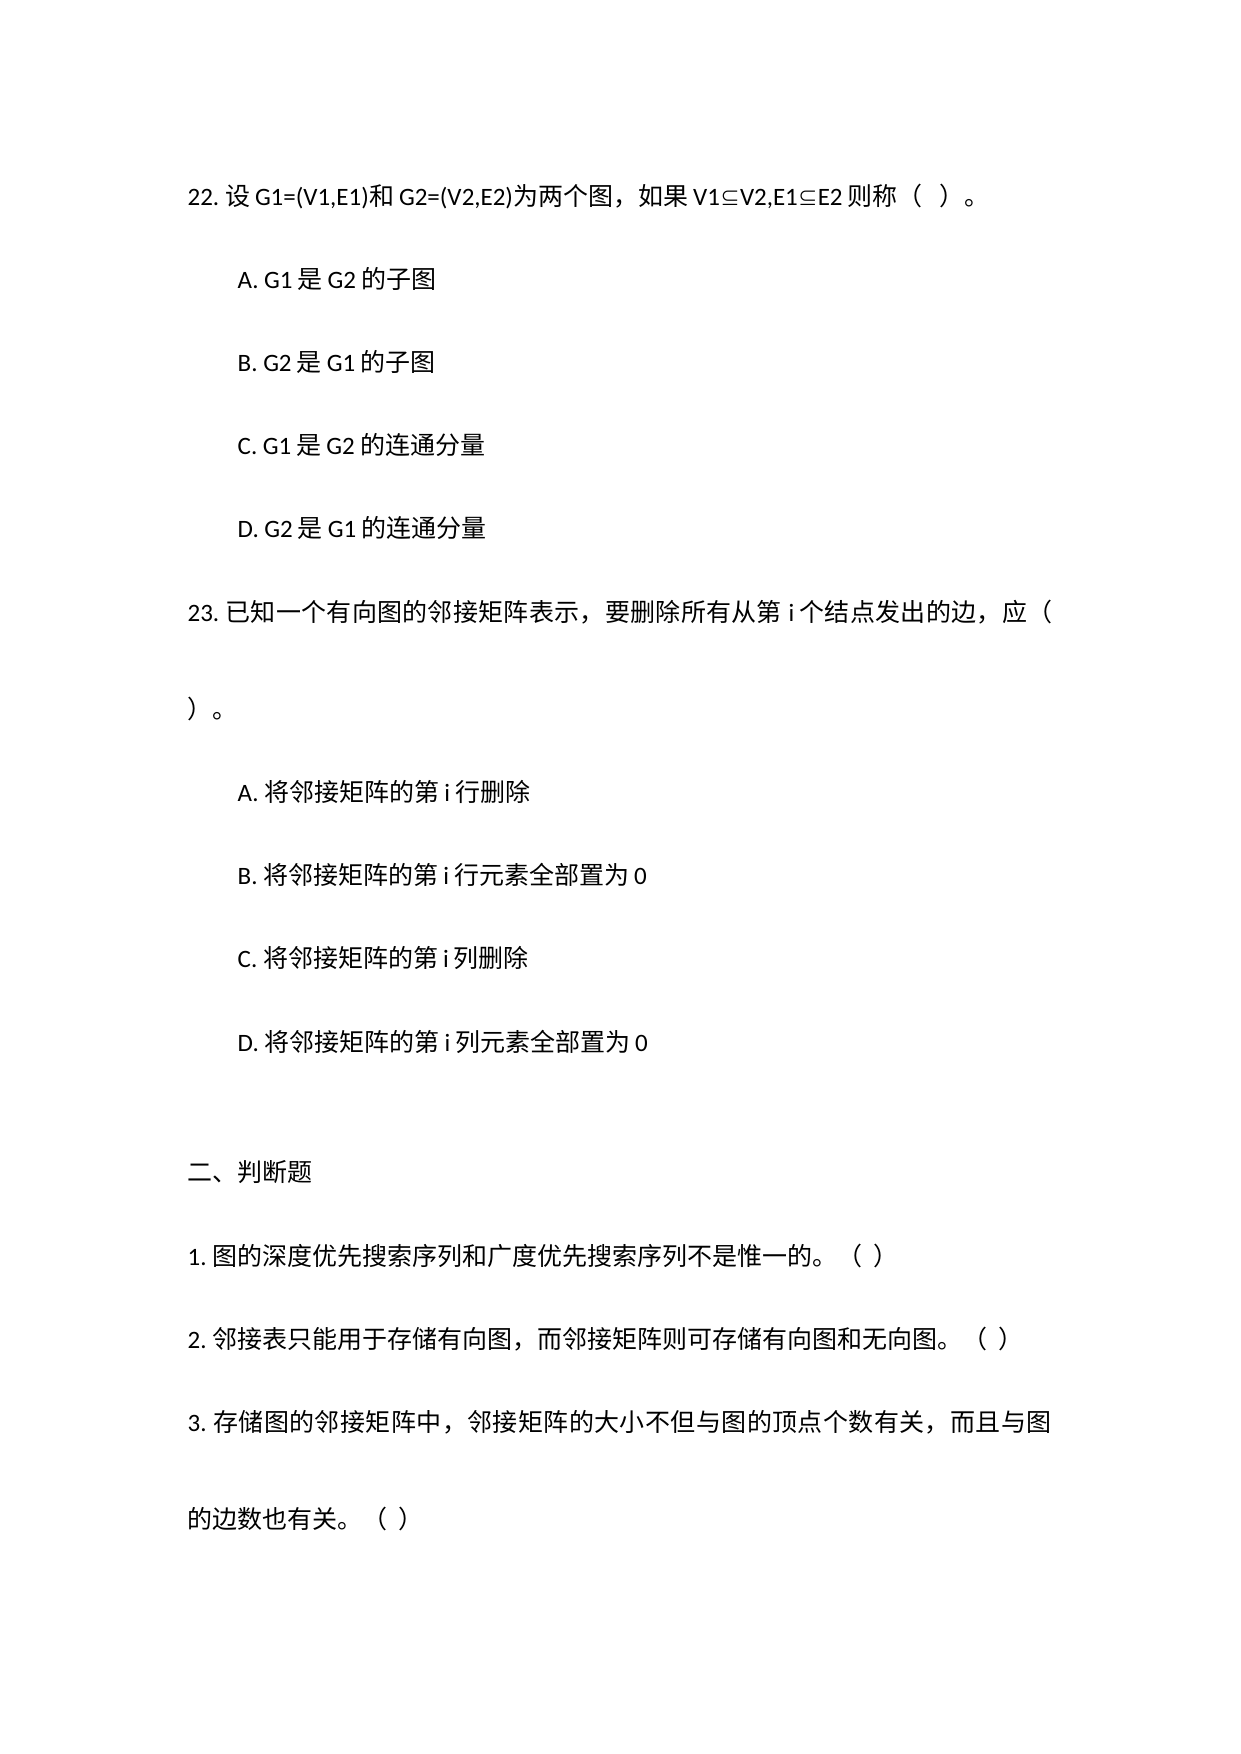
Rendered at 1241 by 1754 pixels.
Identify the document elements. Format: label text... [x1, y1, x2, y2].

text 1. 图的深度优先搜索序列和广度优先搜索序列不是惟一的。（ ） [187, 1222, 1053, 1287]
text D. G2是G1的连通分量 [187, 494, 1053, 559]
text B. G2是G1的子图 [187, 328, 1053, 393]
text D. 将邻接矩阵的第i列元素全部置为0 [187, 1008, 1053, 1073]
text 22. 设G1=(V1,E1)和G2=(V2,E2)为两个图，如果V1V2,E1E2则称（ ）。 [187, 162, 1053, 227]
text A. G1是G2的子图 [187, 245, 1053, 310]
text 3. 存储图的邻接矩阵中，邻接矩阵的大小不但与图的顶点个数有关，而且与图的边数也有关。（ ） [187, 1388, 1053, 1550]
text C. G1是G2的连通分量 [187, 411, 1053, 476]
text A. 将邻接矩阵的第i行删除 [187, 758, 1053, 823]
text B. 将邻接矩阵的第i行元素全部置为0 [187, 841, 1053, 906]
text 二、判断题 [187, 1138, 1053, 1203]
text C. 将邻接矩阵的第i列删除 [187, 924, 1053, 989]
text 23. 已知一个有向图的邻接矩阵表示，要删除所有从第i个结点发出的边，应（ ）。 [187, 578, 1053, 740]
list 邻接表只能用于存储有向图，而邻接矩阵则可存储有向图和无向图。（ ） [187, 1305, 1053, 1370]
